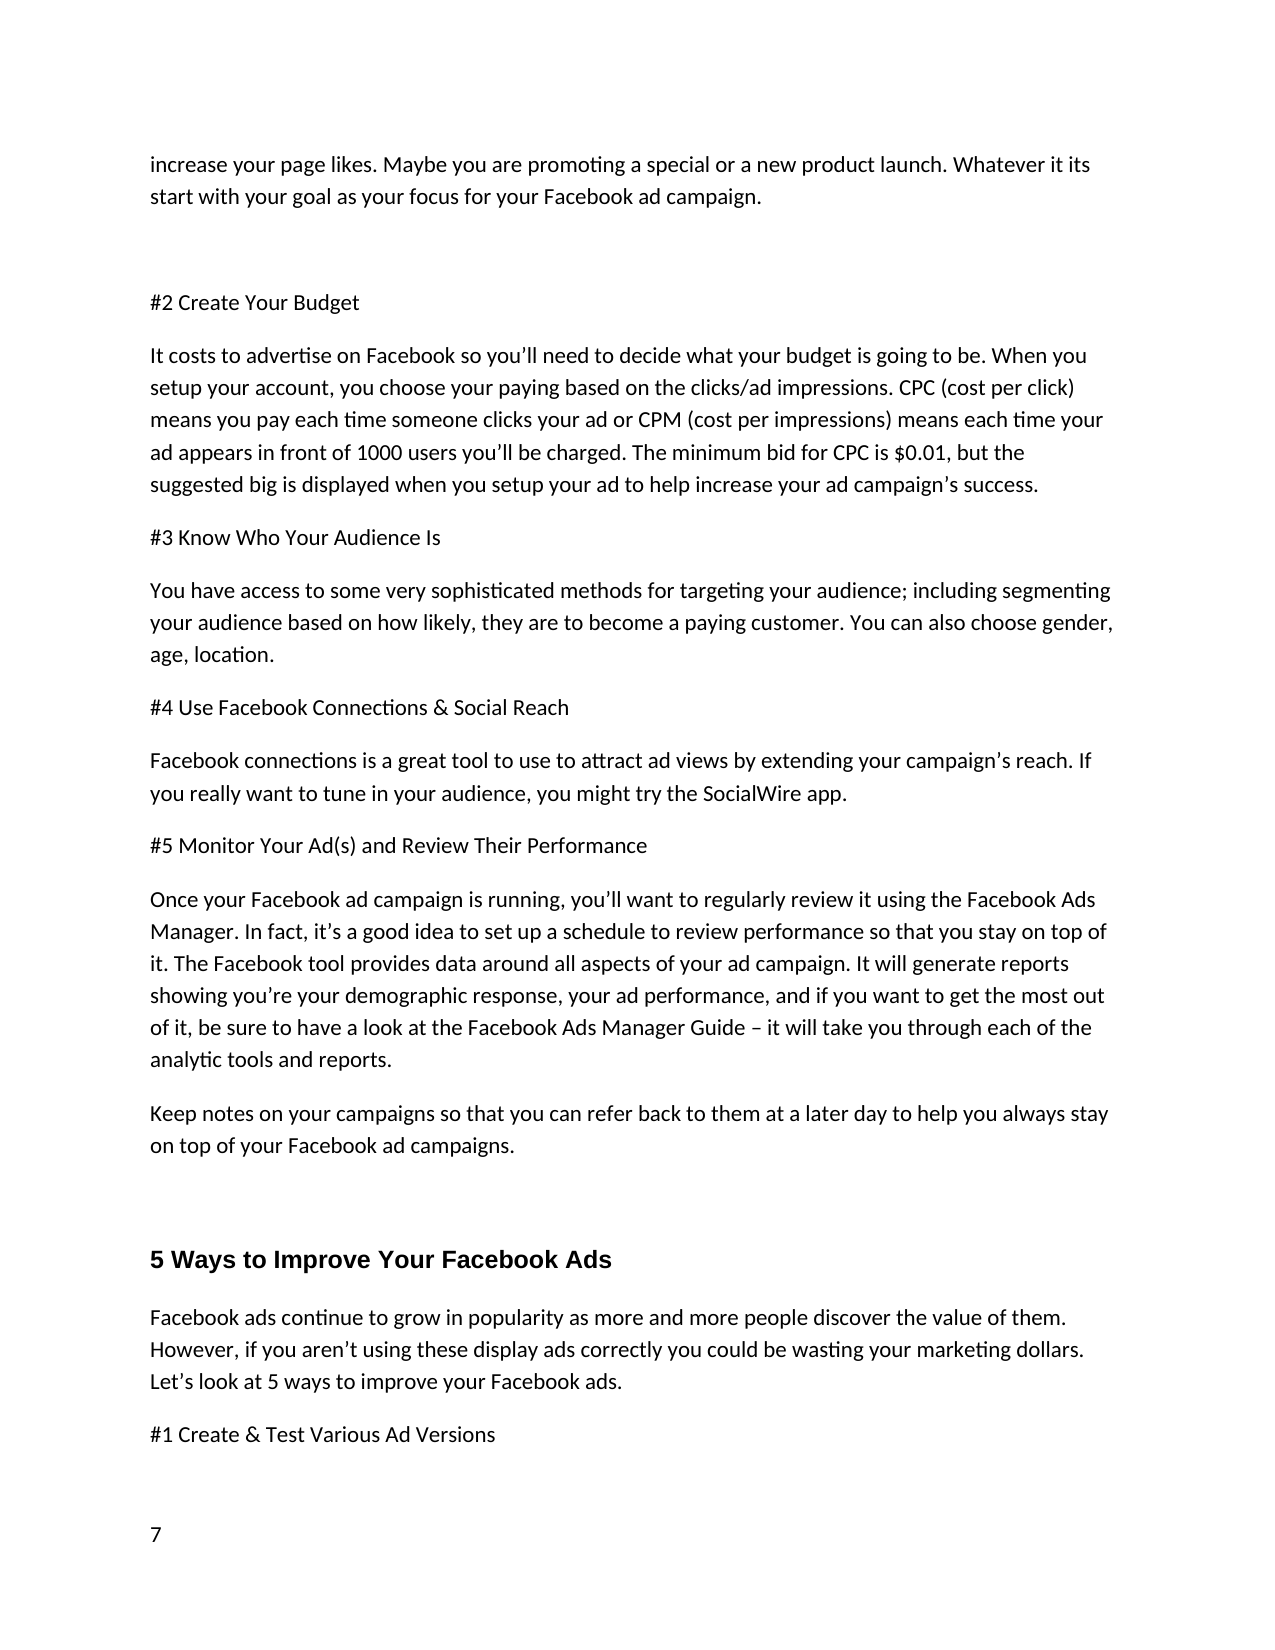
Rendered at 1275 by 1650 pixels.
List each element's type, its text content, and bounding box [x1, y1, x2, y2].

text You have access to some very sophisticated methods for targeting your audience; including segmenting your audience based on how likely, they are to become a paying customer. You can also choose gender, age, location. [150, 576, 1125, 668]
text #4 Use Facebook Connections & Social Reach [150, 693, 1125, 721]
text Facebook ads continue to grow in popularity as more and more people discover the value of them. However, if you aren’t using these display ads correctly you could be wasting your marketing dollars. Let’s look at 5 ways to improve your Facebook ads. [150, 1303, 1125, 1396]
text Keep notes on your campaigns so that you can refer back to them at a later day to help you always stay on top of your Facebook ad campaigns. [150, 1099, 1125, 1159]
text It costs to advertise on Facebook so you’ll need to decide what your budget is going to be. When you setup your account, you choose your paying based on the clicks/ad impressions. CPC (cost per click) means you pay each time someone clicks your ad or CPM (cost per impressions) means each time your ad appears in front of 1000 users you’ll be charged. The minimum bid for CPC is $0.01, but the suggested big is displayed when you setup your ad to help increase your ad campaign’s success. [150, 341, 1125, 498]
subtitle 5 Ways to Improve Your Facebook Ads [150, 1245, 1125, 1274]
text #5 Monitor Your Ad(s) and Review Their Performance [150, 832, 1125, 860]
text #1 Create & Test Various Ad Versions [150, 1421, 1125, 1448]
text #3 Know Who Your Audience Is [150, 523, 1125, 551]
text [150, 150, 1125, 210]
text #2 Create Your Budget [150, 288, 1125, 316]
text Once your Facebook ad campaign is running, you’ll want to regularly review it using the Facebook Ads Manager. In fact, it’s a good idea to set up a schedule to review performance so that you stay on top of it. The Facebook tool provides data around all aspects of your ad campaign. It will generate reports showing you’re your demographic response, your ad performance, and if you want to get the most out of it, be sure to have a look at the Facebook Ads Manager Guide – it will take you through each of the analytic tools and reports. [150, 885, 1125, 1074]
text Facebook connections is a great tool to use to attract ad views by extending your campaign’s reach. If you really want to tune in your audience, you might try the SocialWire app. [150, 746, 1125, 807]
